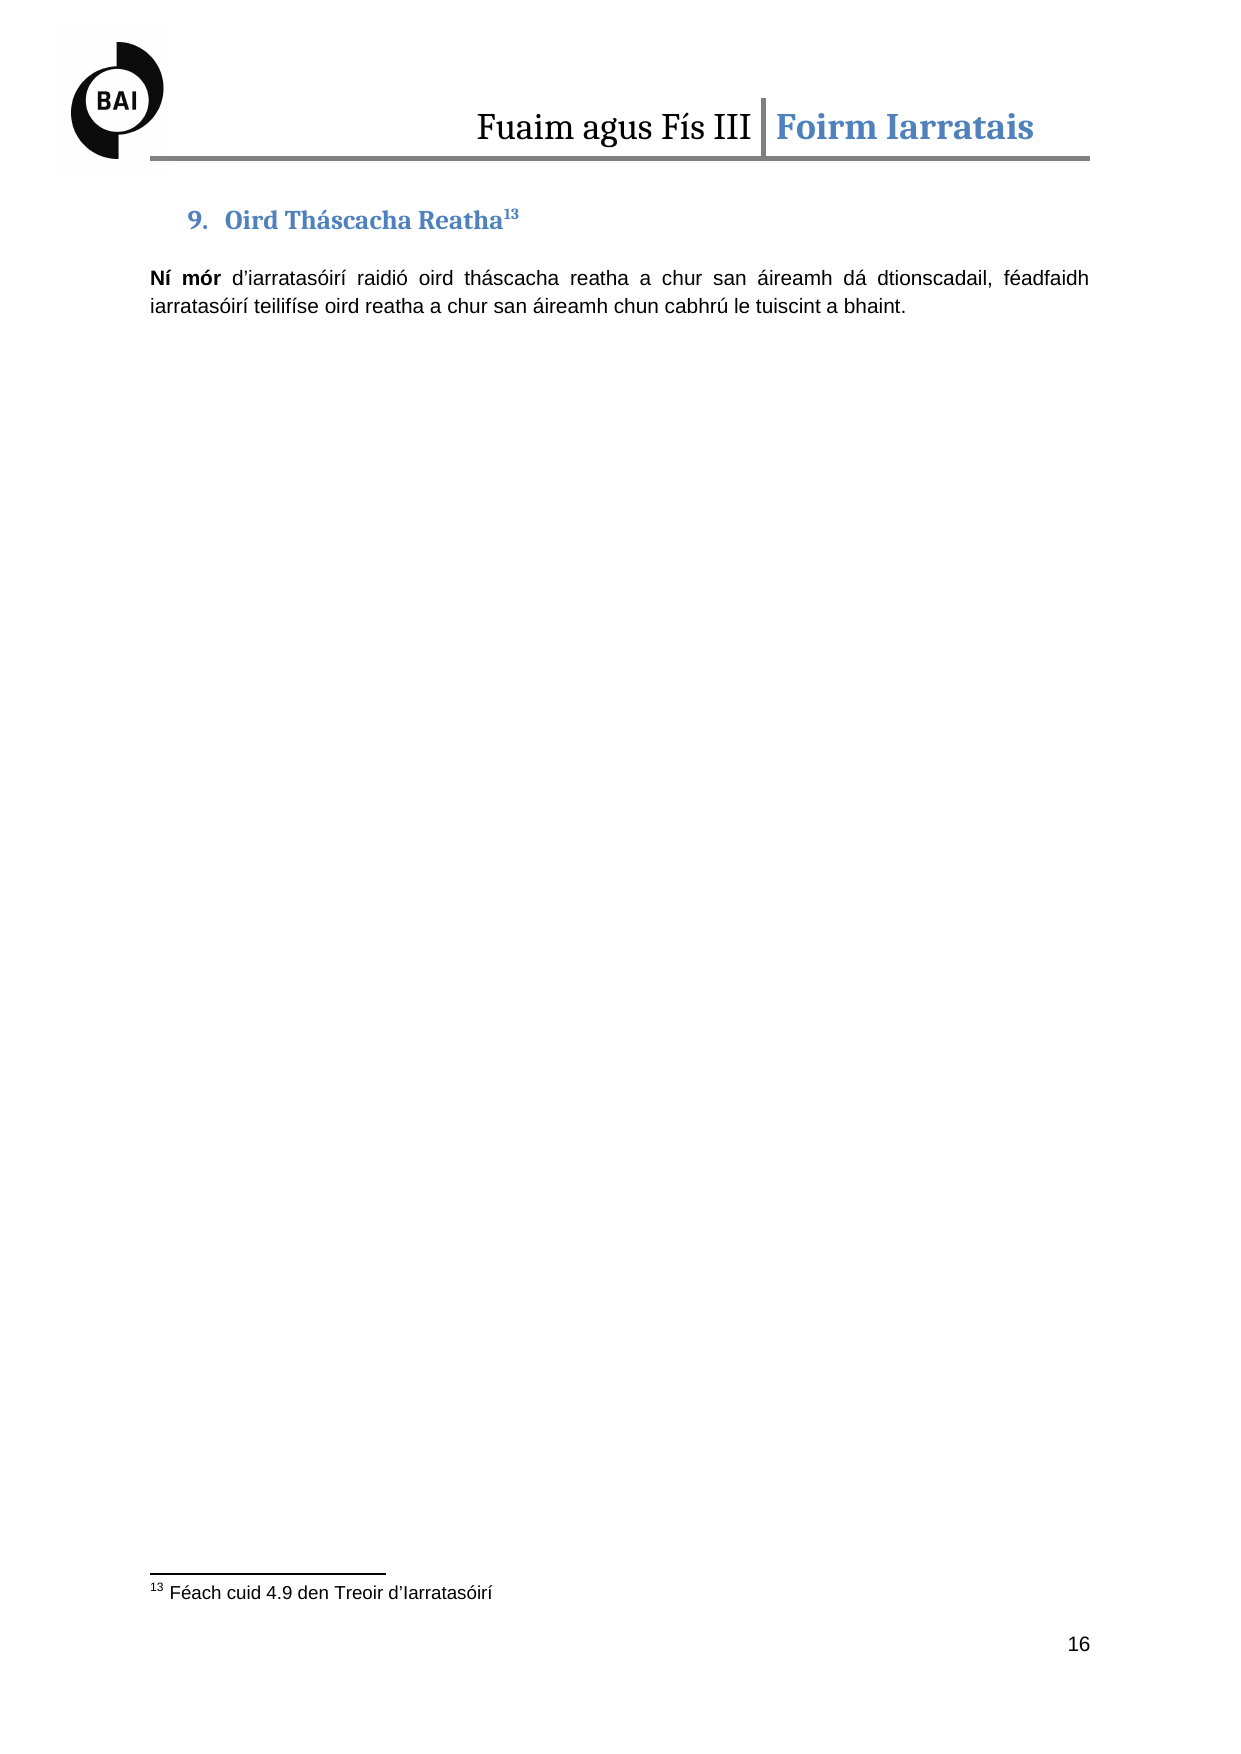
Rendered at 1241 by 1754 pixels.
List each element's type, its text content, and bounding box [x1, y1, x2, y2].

subtitle Oird Tháscacha Reatha [187, 205, 1090, 237]
picture [56, 26, 171, 174]
text Ní mór d’iarratasóirí raidió oird tháscacha reatha a chur san áireamh dá dtionscadail, féadfaidh iarratasóirí teilifíse oird reatha a chur san áireamh chun cabhrú le tuiscint a bhaint. [150, 266, 1090, 317]
